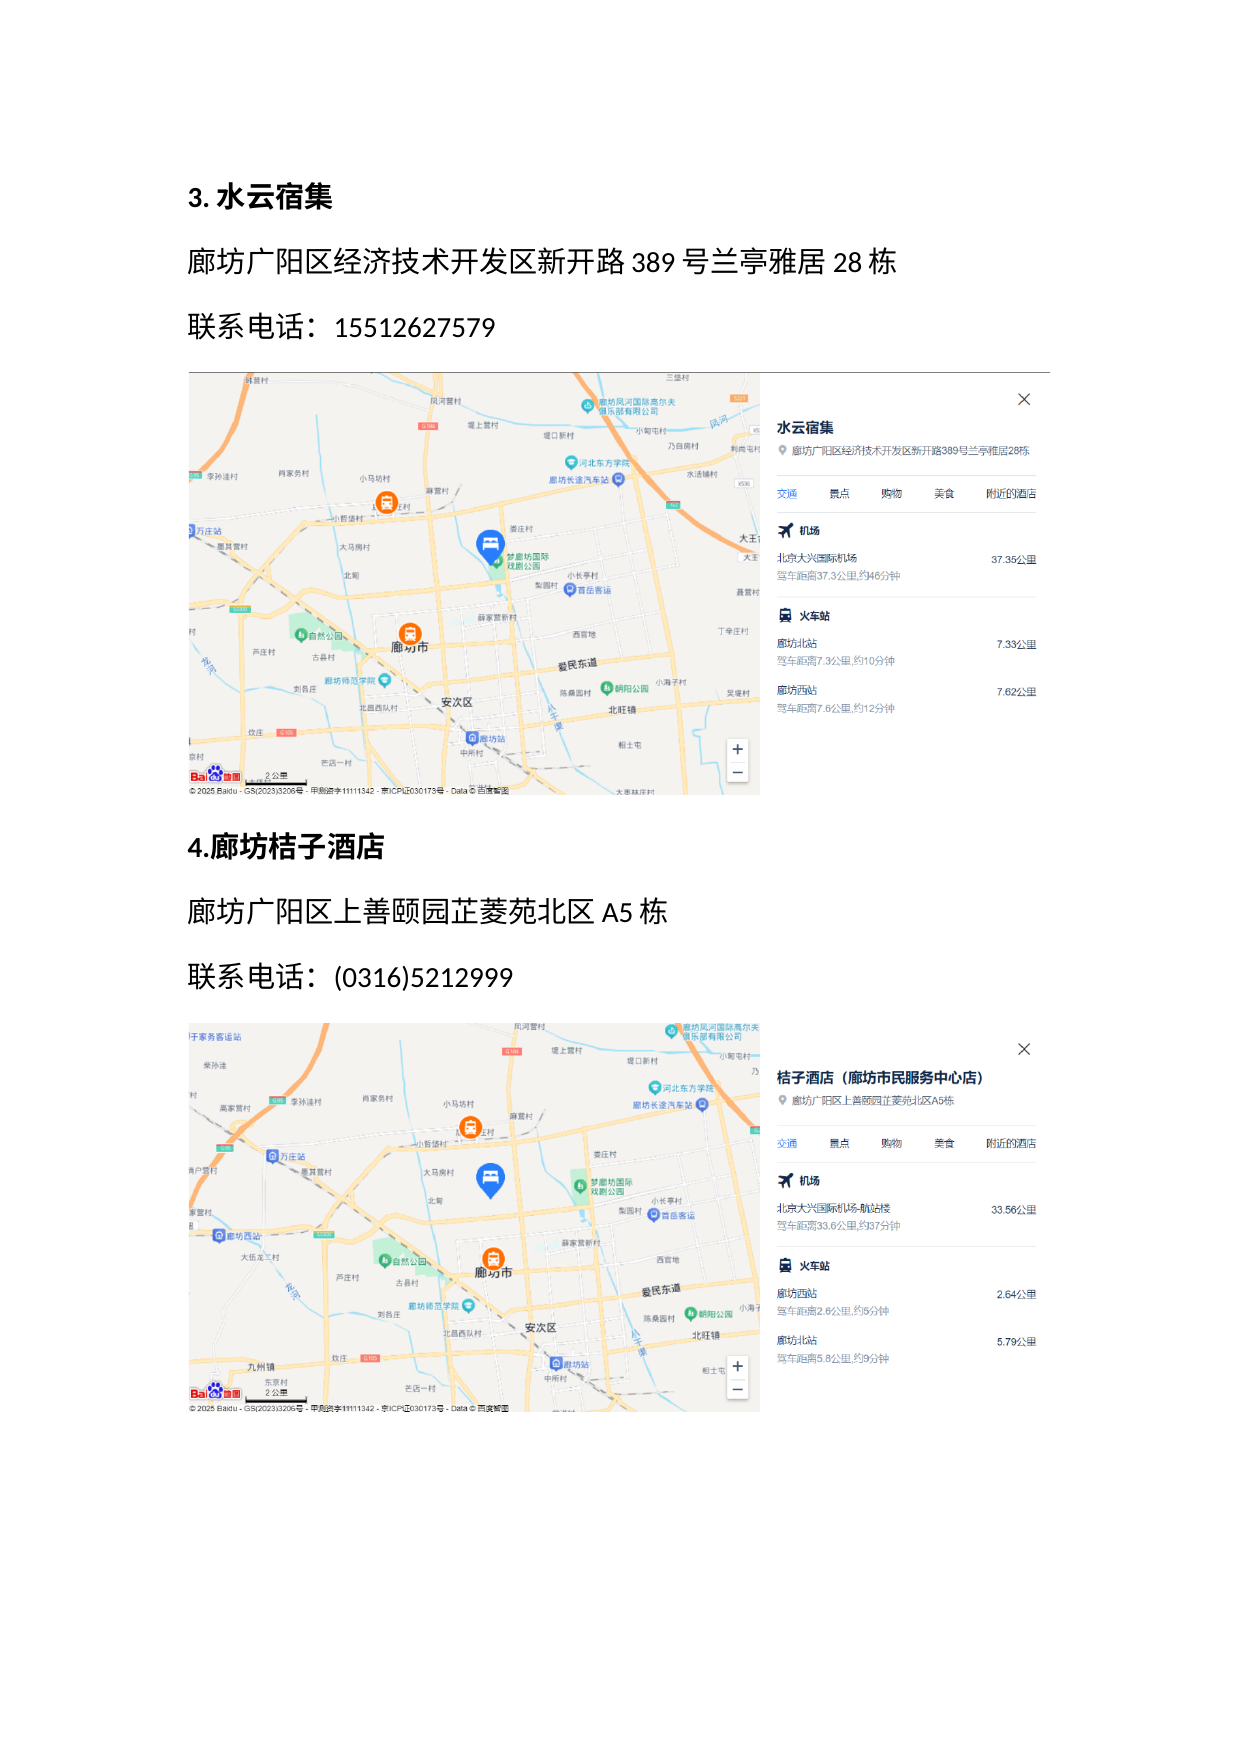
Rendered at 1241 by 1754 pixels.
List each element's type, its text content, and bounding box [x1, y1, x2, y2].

picture [187, 372, 1050, 794]
text 联系电话：(0316)5212999 [187, 942, 1053, 1007]
text 联系电话：15512627579 [187, 292, 1053, 357]
picture [187, 1023, 1050, 1410]
text 廊坊广阳区上善颐园芷菱苑北区A5栋 [187, 877, 1053, 942]
text 廊坊广阳区经济技术开发区新开路389号兰亭雅居28栋 [187, 227, 1053, 292]
text 3. 水云宿集 [187, 162, 1053, 227]
